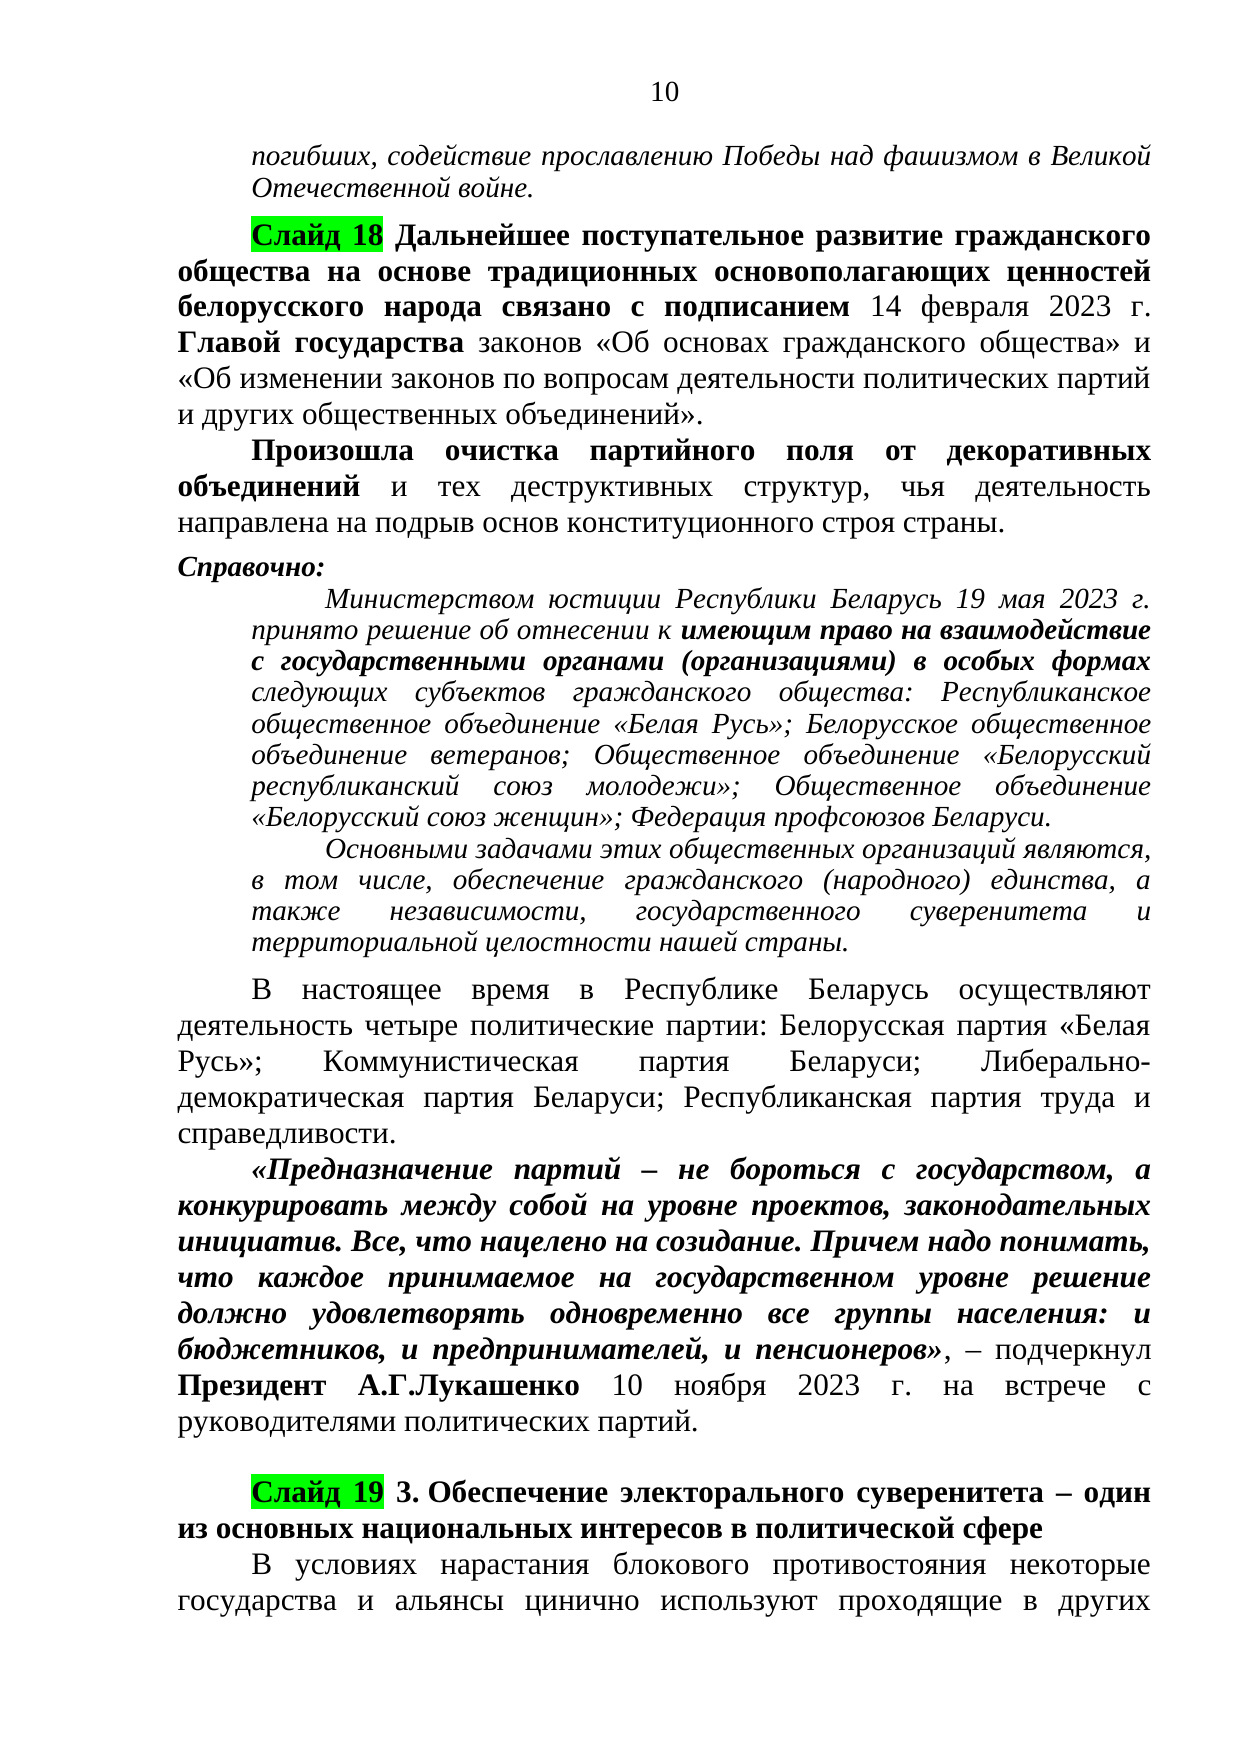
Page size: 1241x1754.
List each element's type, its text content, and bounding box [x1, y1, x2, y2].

text Основными задачами этих общественных организаций являются, в том числе, обеспечение гражданского (народного) единства, а также независимости, государственного суверенитета и территориальной целостности нашей страны. [251, 833, 1152, 958]
text «Предназначение партий – не бороться с государством, а конкурировать между собой на уровне проектов, законодательных инициатив. Все, что нацелено на созидание. Причем надо понимать, что каждое принимаемое на государственном уровне решение должно удовлетворять одновременно все группы населения: и бюджетников, и предпринимателей, и пенсионеров», – подчеркнул Президент А.Г.Лукашенко 10 ноября 2023 г. на встрече с руководителями политических партий. [177, 1150, 1152, 1438]
text В настоящее время в Республике Беларусь осуществляют деятельность четыре политические партии: Белорусская партия «Белая Русь»; Коммунистическая партия Беларуси; Либерально-демократическая партия Беларуси; Республиканская партия труда и справедливости. [177, 971, 1152, 1150]
text Слайд 19 3. Обеспечение электорального суверенитета – один из основных национальных интересов в политической сфере [177, 1474, 1152, 1546]
text Слайд 18 Дальнейшее поступательное развитие гражданского общества на основе традиционных основополагающих ценностей белорусского народа связано с подписанием 14 февраля 2023 г. Главой государства законов «Об основах гражданского общества» и «Об изменении законов по вопросам деятельности политических партий и других общественных объединений». [177, 216, 1152, 431]
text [251, 141, 1152, 203]
text Произошла очистка партийного поля от декоративных объединений и тех деструктивных структур, чья деятельность направлена на подрыв основ конституционного строя страны. [177, 431, 1152, 539]
text Министерством юстиции Республики Беларусь 19 мая 2023 г. принято решение об отнесении к имеющим право на взаимодействие с государственными органами (организациями) в особых формах следующих субъектов гражданского общества: Республиканское общественное объединение «Белая Русь»; Белорусское общественное объединение ветеранов; Общественное объединение «Белорусский республиканский союз молодежи»; Общественное объединение «Белорусский союз женщин»; Федерация профсоюзов Беларуси. [251, 583, 1152, 833]
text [177, 1546, 1152, 1617]
text Справочно: [177, 552, 1152, 583]
